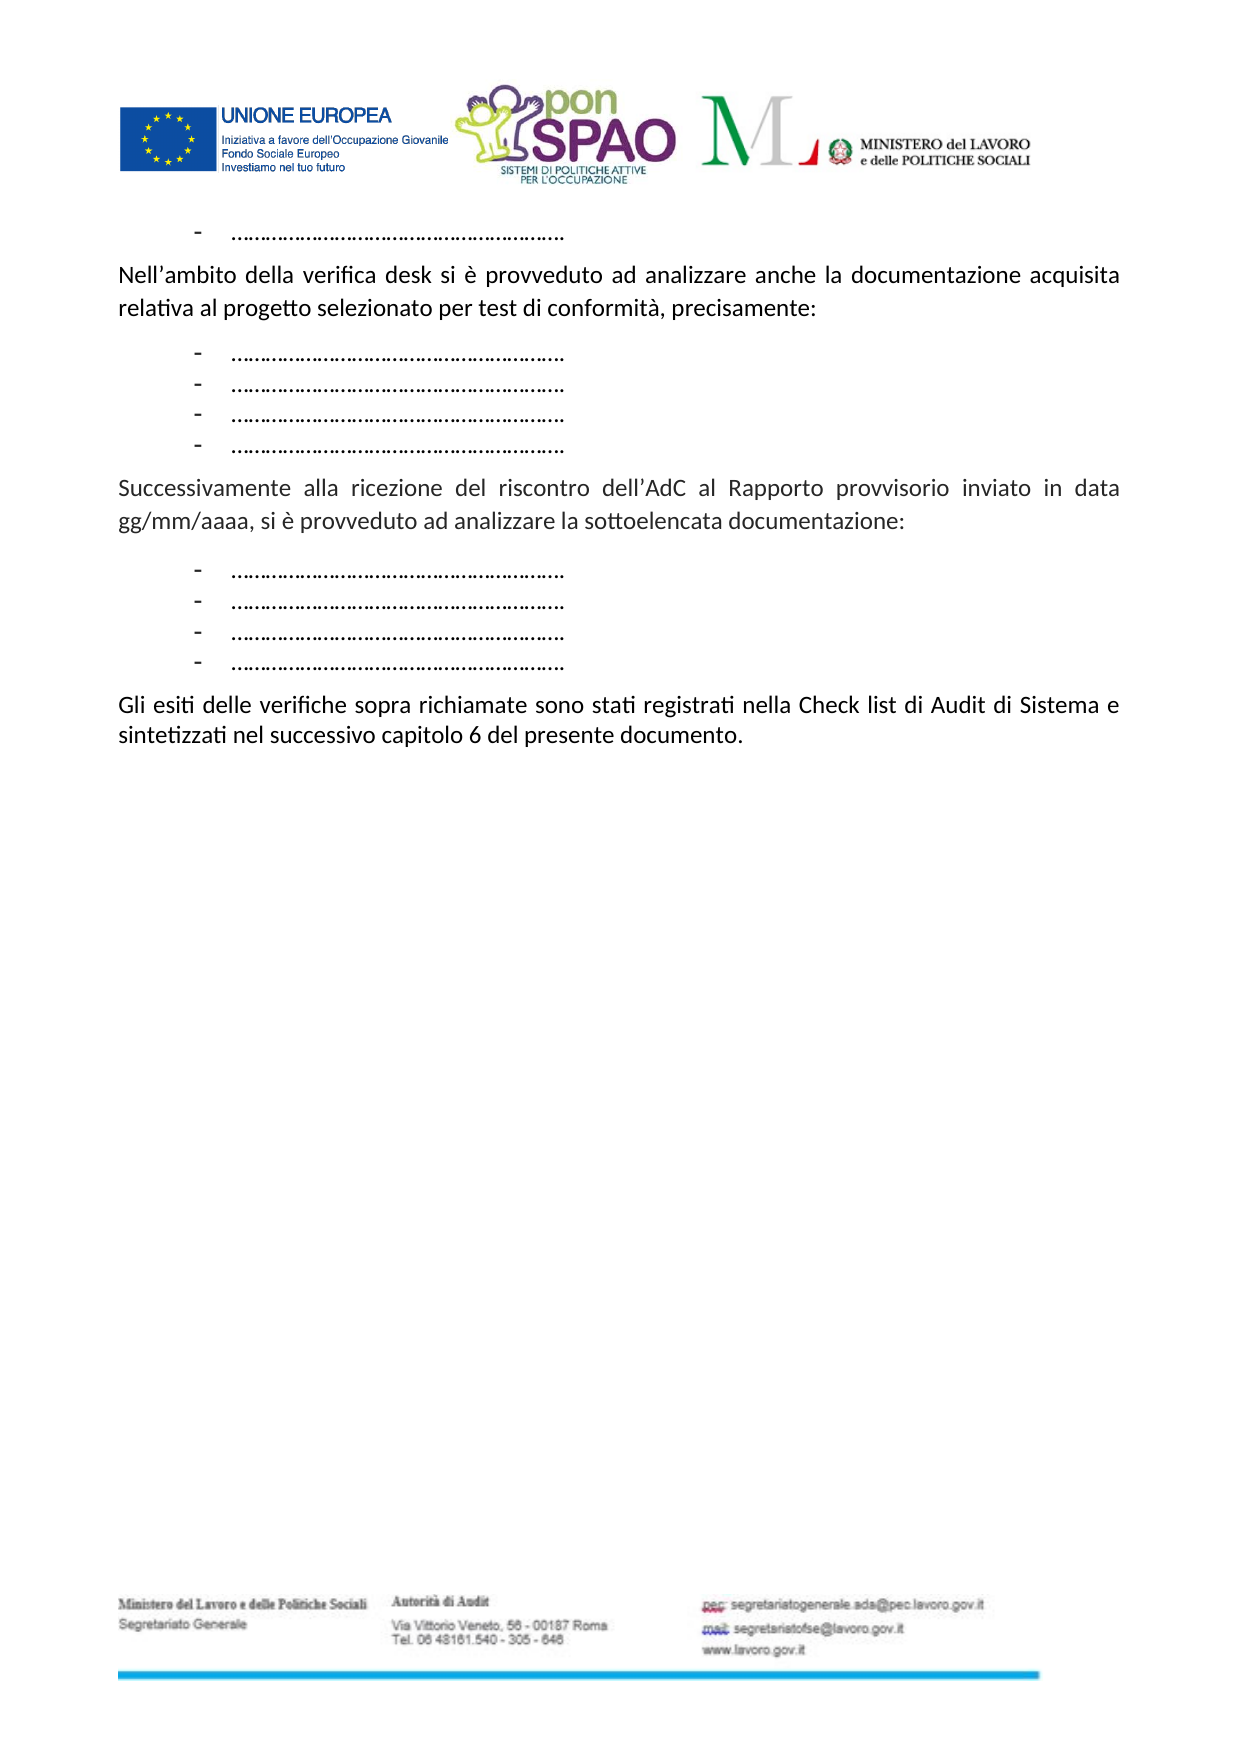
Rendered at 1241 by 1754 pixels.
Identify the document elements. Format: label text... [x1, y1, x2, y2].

list …………………………………………………. [193, 398, 1122, 429]
text Nell’ambito della verifica desk si è provveduto ad analizzare anche la documentazione acquisita relativa al progetto selezionato per test di conformità, precisamente: [118, 259, 1122, 323]
list …………………………………………………. [193, 429, 1122, 459]
text Gli esiti delle verifiche sopra richiamate sono stati registrati nella Check list di Audit di Sistema e sintetizzati nel successivo capitolo 6 del presente documento. [118, 689, 1122, 750]
list …………………………………………………. [193, 616, 1122, 646]
text Successivamente alla ricezione del riscontro dell’AdC al Rapporto provvisorio inviato in data gg/mm/aaaa, si è provveduto ad analizzare la sottoelencata documentazione: [118, 472, 1122, 536]
list …………………………………………………. [193, 646, 1122, 677]
picture [118, 1594, 1044, 1681]
list …………………………………………………. [193, 216, 1122, 247]
list …………………………………………………. [193, 337, 1122, 368]
list …………………………………………………. [193, 554, 1122, 585]
list …………………………………………………. [193, 368, 1122, 398]
list …………………………………………………. [193, 585, 1122, 616]
